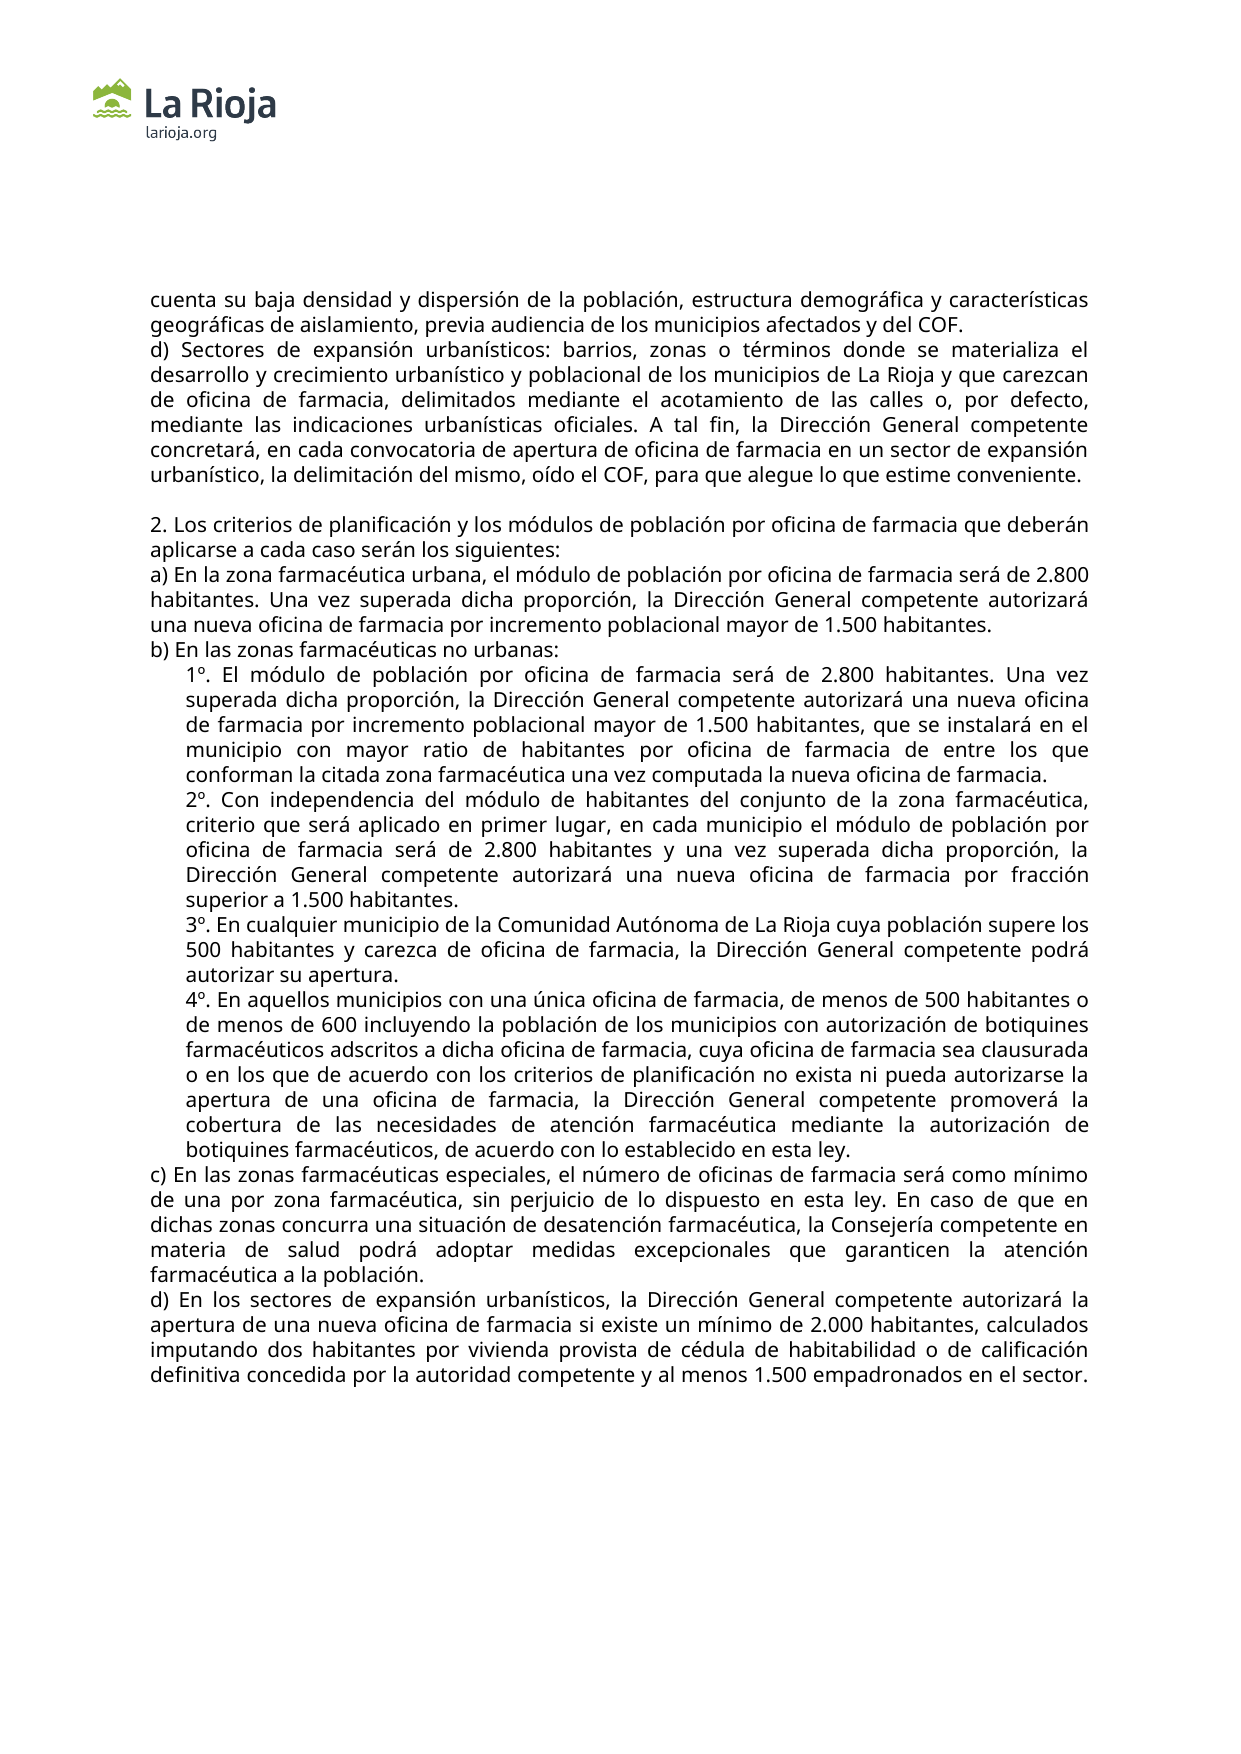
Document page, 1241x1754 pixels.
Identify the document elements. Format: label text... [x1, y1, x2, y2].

text d) Sectores de expansión urbanísticos: barrios, zonas o términos donde se materializa el desarrollo y crecimiento urbanístico y poblacional de los municipios de La Rioja y que carezcan de oficina de farmacia, delimitados mediante el acotamiento de las calles o, por defecto, mediante las indicaciones urbanísticas oficiales. A tal fin, la Dirección General competente concretará, en cada convocatoria de apertura de oficina de farmacia en un sector de expansión urbanístico, la delimitación del mismo, oído el COF, para que alegue lo que estime conveniente. [150, 337, 1090, 487]
text 2. Los criterios de planificación y los módulos de población por oficina de farmacia que deberán aplicarse a cada caso serán los siguientes: [150, 512, 1090, 562]
text b) En las zonas farmacéuticas no urbanas: [150, 637, 1090, 662]
text 1º. El módulo de población por oficina de farmacia será de 2.800 habitantes. Una vez superada dicha proporción, la Dirección General competente autorizará una nueva oficina de farmacia por incremento poblacional mayor de 1.500 habitantes, que se instalará en el municipio con mayor ratio de habitantes por oficina de farmacia de entre los que conforman la citada zona farmacéutica una vez computada la nueva oficina de farmacia. [185, 662, 1090, 787]
picture [0, 0, 1241, 237]
text 4º. En aquellos municipios con una única oficina de farmacia, de menos de 500 habitantes o de menos de 600 incluyendo la población de los municipios con autorización de botiquines farmacéuticos adscritos a dicha oficina de farmacia, cuya oficina de farmacia sea clausurada o en los que de acuerdo con los criterios de planificación no exista ni pueda autorizarse la apertura de una oficina de farmacia, la Dirección General competente promoverá la cobertura de las necesidades de atención farmacéutica mediante la autorización de botiquines farmacéuticos, de acuerdo con lo establecido en esta ley. [185, 987, 1090, 1162]
text 2º. Con independencia del módulo de habitantes del conjunto de la zona farmacéutica, criterio que será aplicado en primer lugar, en cada municipio el módulo de población por oficina de farmacia será de 2.800 habitantes y una vez superada dicha proporción, la Dirección General competente autorizará una nueva oficina de farmacia por fracción superior a 1.500 habitantes. [185, 787, 1090, 912]
text a) En la zona farmacéutica urbana, el módulo de población por oficina de farmacia será de 2.800 habitantes. Una vez superada dicha proporción, la Dirección General competente autorizará una nueva oficina de farmacia por incremento poblacional mayor de 1.500 habitantes. [150, 562, 1090, 637]
text 3º. En cualquier municipio de la Comunidad Autónoma de La Rioja cuya población supere los 500 habitantes y carezca de oficina de farmacia, la Dirección General competente podrá autorizar su apertura. [185, 912, 1090, 987]
text c) En las zonas farmacéuticas especiales, el número de oficinas de farmacia será como mínimo de una por zona farmacéutica, sin perjuicio de lo dispuesto en esta ley. En caso de que en dichas zonas concurra una situación de desatención farmacéutica, la Consejería competente en materia de salud podrá adoptar medidas excepcionales que garanticen la atención farmacéutica a la población. [150, 1162, 1090, 1287]
